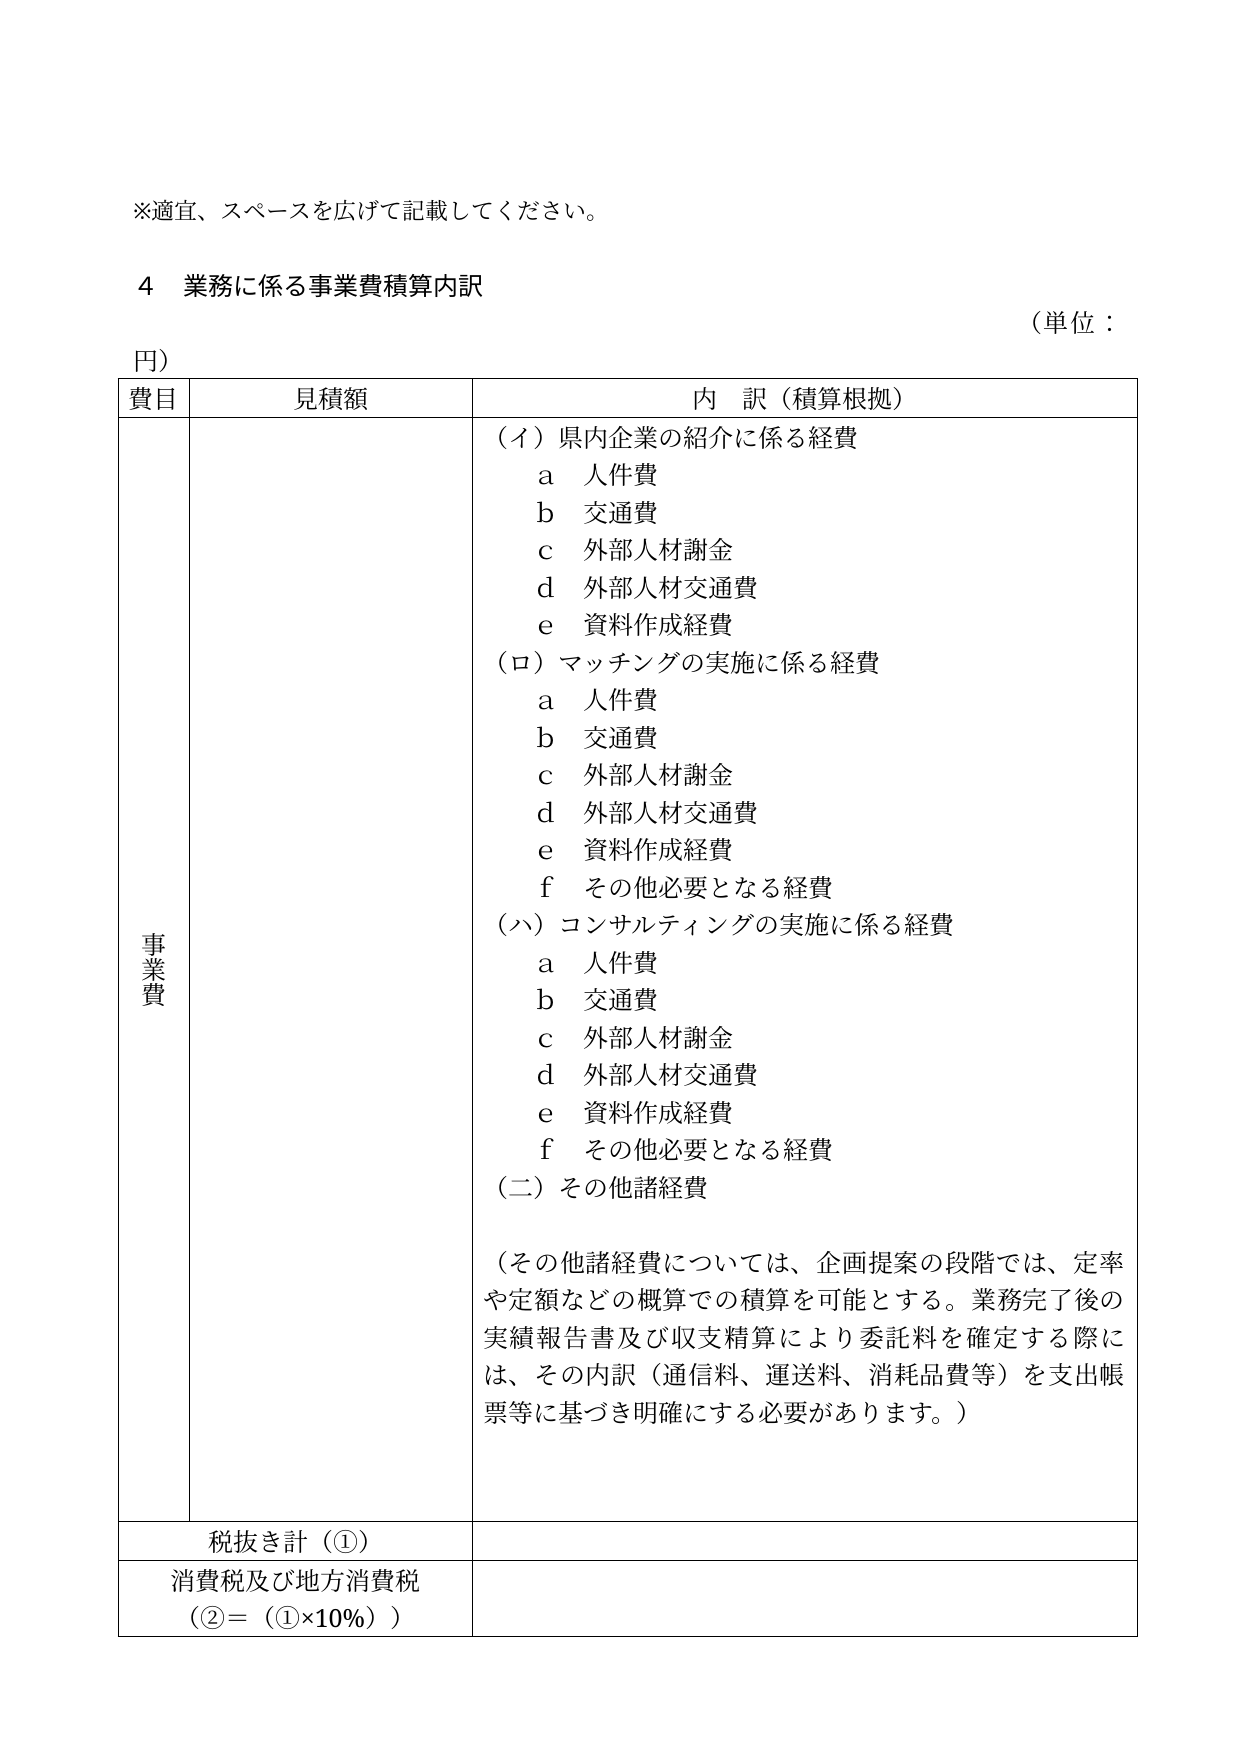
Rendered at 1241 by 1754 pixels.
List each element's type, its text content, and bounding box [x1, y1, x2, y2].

text ※適宜、スペースを広げて記載してください。 [133, 191, 1122, 228]
table_cell 事業費 [119, 418, 189, 1521]
table_header 費目 [119, 379, 189, 417]
table_cell 税抜き計（①） [119, 1522, 472, 1560]
table_header 内 訳（積算根拠） [473, 379, 1137, 417]
table_cell [190, 418, 472, 1521]
text （単位：円） [133, 303, 1122, 378]
table_cell （イ）県内企業の紹介に係る経費 ａ 人件費 ｂ 交通費 ｃ 外部人材謝金 ｄ 外部人材交通費 ｅ 資料作成経費 （ロ）マッチングの実施に係る経費 ａ 人件費 ｂ 交通費 ｃ 外部人材謝金 ｄ 外部人材交通費 ｅ 資料作成経費 ｆ その他必要となる経費 （ハ）コンサルティングの実施に係る経費 ａ 人件費 ｂ 交通費 ｃ 外部人材謝金 ｄ 外部人材交通費 ｅ 資料作成経費 ｆ その他必要となる経費 （二）その他諸経費 （その他諸経費については、企画提案の段階では、定率や定額などの概算での積算を可能とする。業務完了後の実績報告書及び収支精算により委託料を確定する際には、その内訳（通信料、運送料、消耗品費等）を支出帳票等に基づき明確にする必要があります。） [473, 418, 1137, 1521]
table_cell [473, 1561, 1137, 1636]
table_header 見積額 [190, 379, 472, 417]
table_cell [473, 1522, 1137, 1560]
table_cell 消費税及び地方消費税 （②＝（①×10%）） [119, 1561, 472, 1636]
text ４ 業務に係る事業費積算内訳 [133, 266, 1122, 303]
